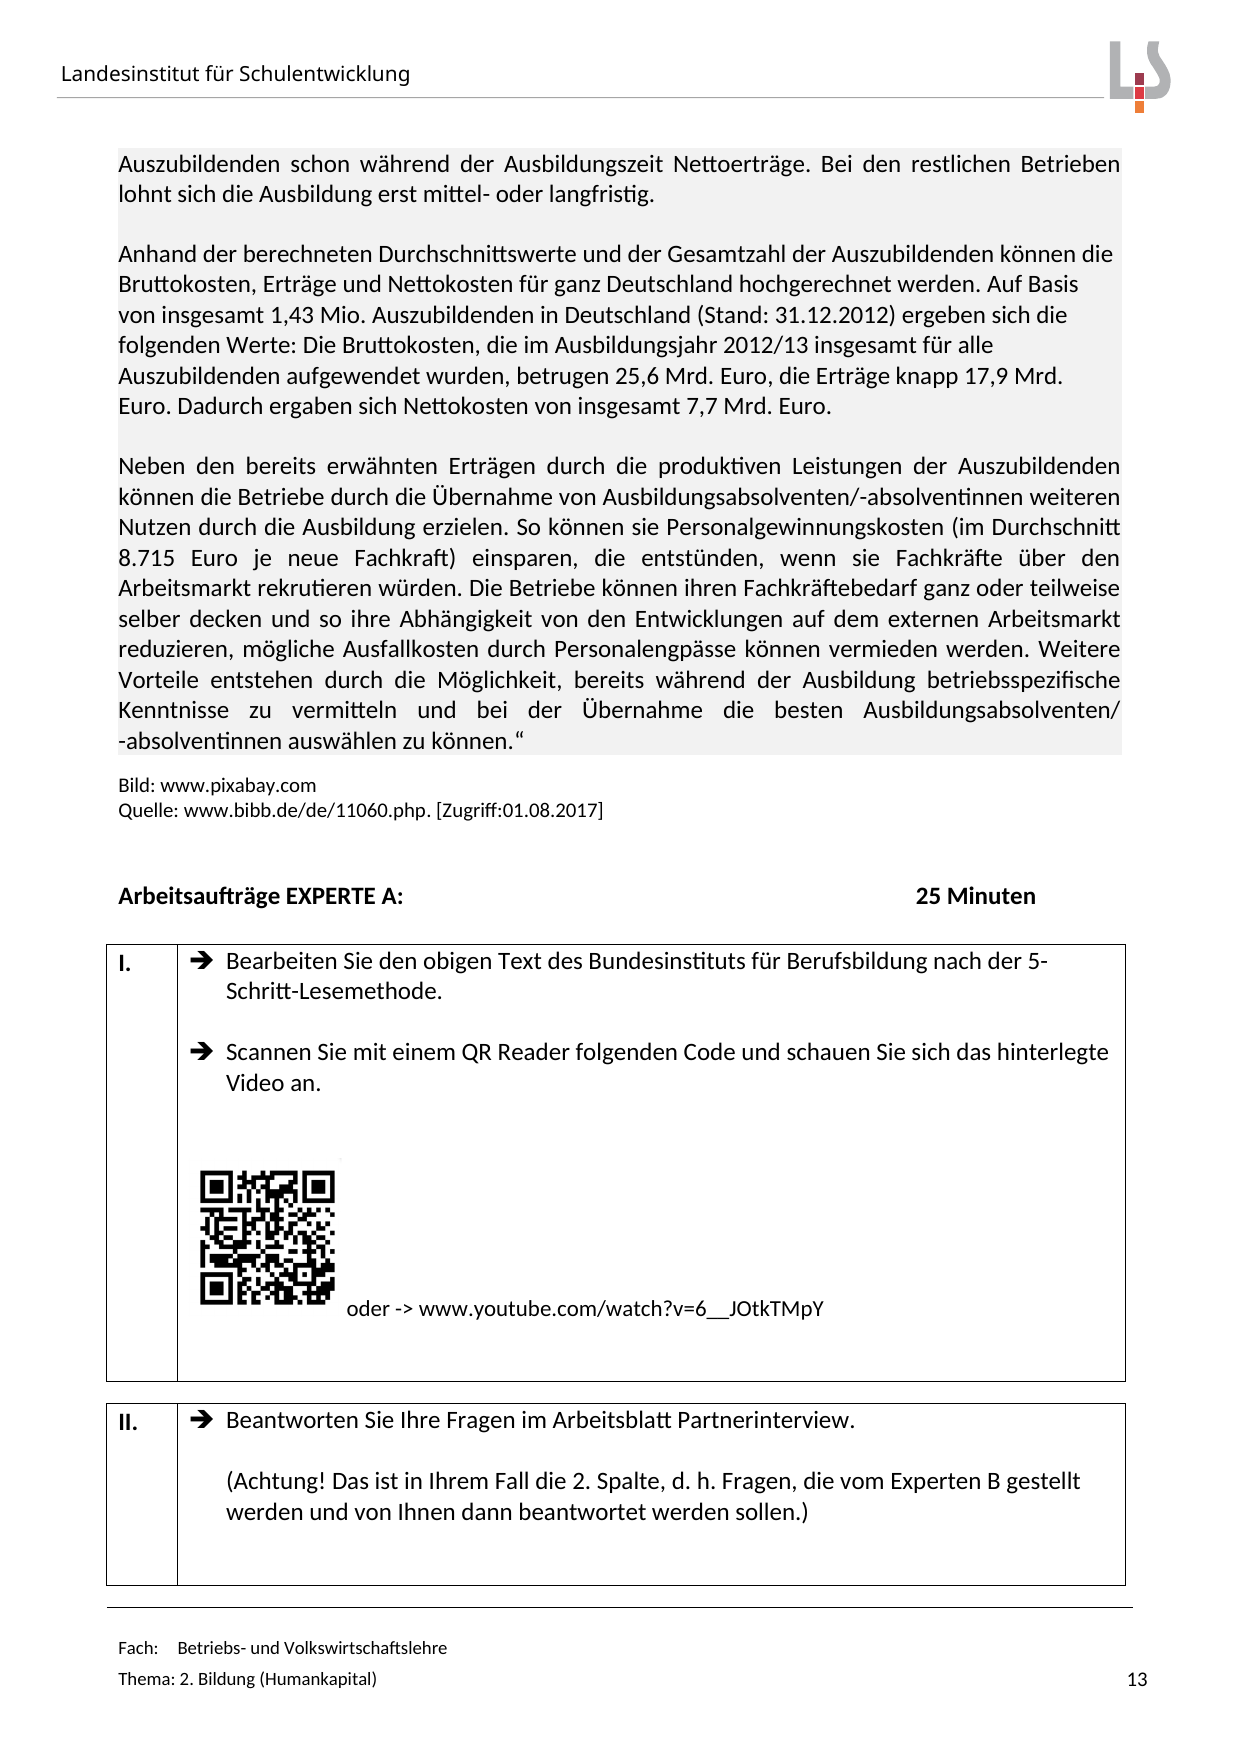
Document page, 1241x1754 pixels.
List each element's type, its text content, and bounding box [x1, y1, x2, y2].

text Neben den bereits erwähnten Erträgen durch die produktiven Leistungen der Auszubildenden können die Betriebe durch die Übernahme von Ausbildungsabsolventen/-absolventinnen weiteren Nutzen durch die Ausbildung erzielen. So können sie Personalgewinnungskosten (im Durchschnitt 8.715 Euro je neue Fachkraft) einsparen, die entstünden, wenn sie Fachkräfte über den Arbeitsmarkt rekrutieren würden. Die Betriebe können ihren Fachkräftebedarf ganz oder teilweise selber decken und so ihre Abhängigkeit von den Entwicklungen auf dem externen Arbeitsmarkt reduzieren, mögliche Ausfallkosten durch Personalengpässe können vermieden werden. Weitere Vorteile entstehen durch die Möglichkeit, bereits während der Ausbildung betriebsspezifische Kenntnisse zu vermitteln und bei der Übernahme die besten Ausbildungsabsolventen/ -absolventinnen auswählen zu können.“ [118, 450, 1122, 755]
picture [188, 1158, 342, 1317]
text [118, 148, 1122, 209]
table_header Beantworten Sie Ihre Fragen im Arbeitsblatt Partnerinterview. (Achtung! Das ist in Ihrem Fall die 2. Spalte, d. h. Fragen, die vom Experten B gestellt werden und von Ihnen dann beantwortet werden sollen.) [178, 1404, 1125, 1585]
table_header Bearbeiten Sie den obigen Text des Bundesinstituts für Berufsbildung nach der 5-Schritt-Lesemethode. Scannen Sie mit einem QR Reader folgenden Code und schauen Sie sich das hinterlegte Video an. oder -> www.youtube.com/watch?v=6__JOtkTMpY [178, 945, 1125, 1381]
text Anhand der berechneten Durchschnittswerte und der Gesamtzahl der Auszubildenden können die Bruttokosten, Erträge und Nettokosten für ganz Deutschland hochgerechnet werden. Auf Basis von insgesamt 1,43 Mio. Auszubildenden in Deutschland (Stand: 31.12.2012) ergeben sich die folgenden Werte: Die Bruttokosten, die im Ausbildungsjahr 2012/13 insgesamt für alle Auszubildenden aufgewendet wurden, betrugen 25,6 Mrd. Euro, die Erträge knapp 17,9 Mrd. Euro. Dadurch ergaben sich Nettokosten von insgesamt 7,7 Mrd. Euro. [118, 238, 1122, 421]
text Bild: www.pixabay.com [118, 772, 1122, 798]
text Quelle: www.bibb.de/de/11060.php. [Zugriff:01.08.2017] [118, 798, 1122, 823]
table_header II. [107, 1404, 177, 1585]
table_header I. [107, 945, 177, 1381]
text Arbeitsaufträge EXPERTE A: 25 Minuten [118, 878, 1122, 911]
